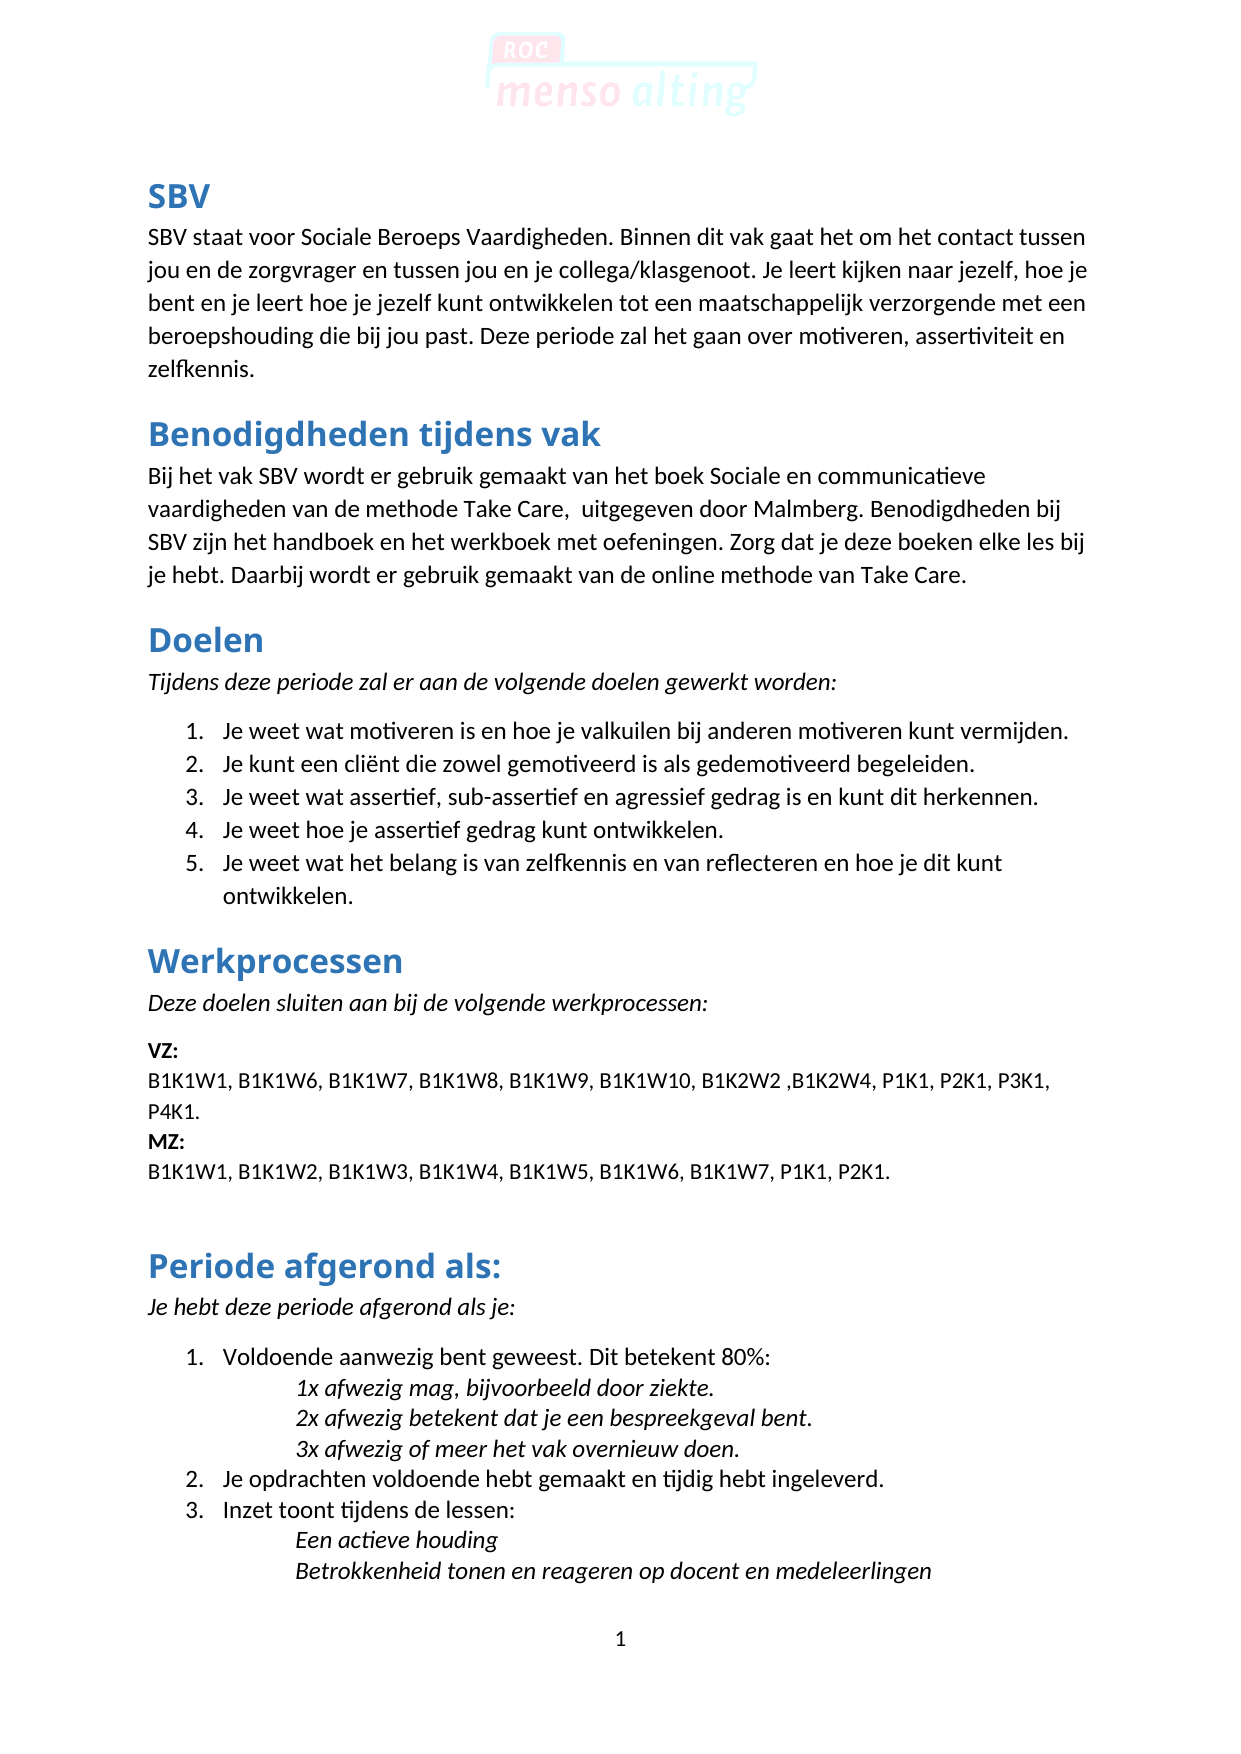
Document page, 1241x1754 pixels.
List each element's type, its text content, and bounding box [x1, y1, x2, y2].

list Inzet toont tijdens de lessen: [185, 1494, 1093, 1524]
list Betrokkenheid tonen en reageren op docent en medeleerlingen [223, 1555, 1093, 1585]
text Deze doelen sluiten aan bij de volgende werkprocessen: [148, 987, 1093, 1017]
subtitle Doelen [148, 617, 1093, 662]
subtitle Periode afgerond als: [148, 1243, 1093, 1288]
text Je hebt deze periode afgerond als je: [148, 1292, 1093, 1322]
list Je weet wat motiveren is en hoe je valkuilen bij anderen motiveren kunt vermijden. [185, 715, 1093, 746]
text Tijdens deze periode zal er aan de volgende doelen gewerkt worden: [148, 666, 1093, 696]
subtitle Benodigdheden tijdens vak [148, 411, 1093, 457]
text 2x afwezig betekent dat je een bespreekgeval bent. [221, 1402, 1093, 1433]
text 3x afwezig of meer het vak overnieuw doen. [221, 1433, 1093, 1463]
text Bij het vak SBV wordt er gebruik gemaakt van het boek Sociale en communicatieve vaardigheden van de methode Take Care, uitgegeven door Malmberg. Benodigdheden bij SBV zijn het handboek en het werkboek met oefeningen. Zorg dat je deze boeken elke les bij je hebt. Daarbij wordt er gebruik gemaakt van de online methode van Take Care. [148, 460, 1093, 589]
subtitle SBV [148, 173, 1093, 218]
list Je weet wat het belang is van zelfkennis en van reflecteren en hoe je dit kunt ontwikkelen. [185, 847, 1093, 910]
list Je weet wat assertief, sub-assertief en agressief gedrag is en kunt dit herkennen. [185, 781, 1093, 812]
list Voldoende aanwezig bent geweest. Dit betekent 80%: [185, 1341, 1093, 1372]
text VZ: B1K1W1, B1K1W6, B1K1W7, B1K1W8, B1K1W9, B1K1W10, B1K2W2 ,B1K2W4, P1K1, P2K1, P3K1, P4K1. MZ: B1K1W1, B1K1W2, B1K1W3, B1K1W4, B1K1W5, B1K1W6, B1K1W7, P1K1, P2K1. [148, 1036, 1093, 1215]
text SBV staat voor Sociale Beroeps Vaardigheden. Binnen dit vak gaat het om het contact tussen jou en de zorgvrager en tussen jou en je collega/klasgenoot. Je leert kijken naar jezelf, hoe je bent en je leert hoe je jezelf kunt ontwikkelen tot een maatschappelijk verzorgende met een beroepshouding die bij jou past. Deze periode zal het gaan over motiveren, assertiviteit en zelfkennis. [148, 222, 1093, 384]
list Een actieve houding [223, 1524, 1093, 1555]
list Je kunt een cliënt die zowel gemotiveerd is als gedemotiveerd begeleiden. [185, 748, 1093, 779]
list Je opdrachten voldoende hebt gemaakt en tijdig hebt ingeleverd. [185, 1463, 1093, 1494]
text 1x afwezig mag, bijvoorbeeld door ziekte. [221, 1372, 1093, 1402]
list Je weet hoe je assertief gedrag kunt ontwikkelen. [185, 814, 1093, 844]
subtitle Werkprocessen [148, 938, 1093, 983]
